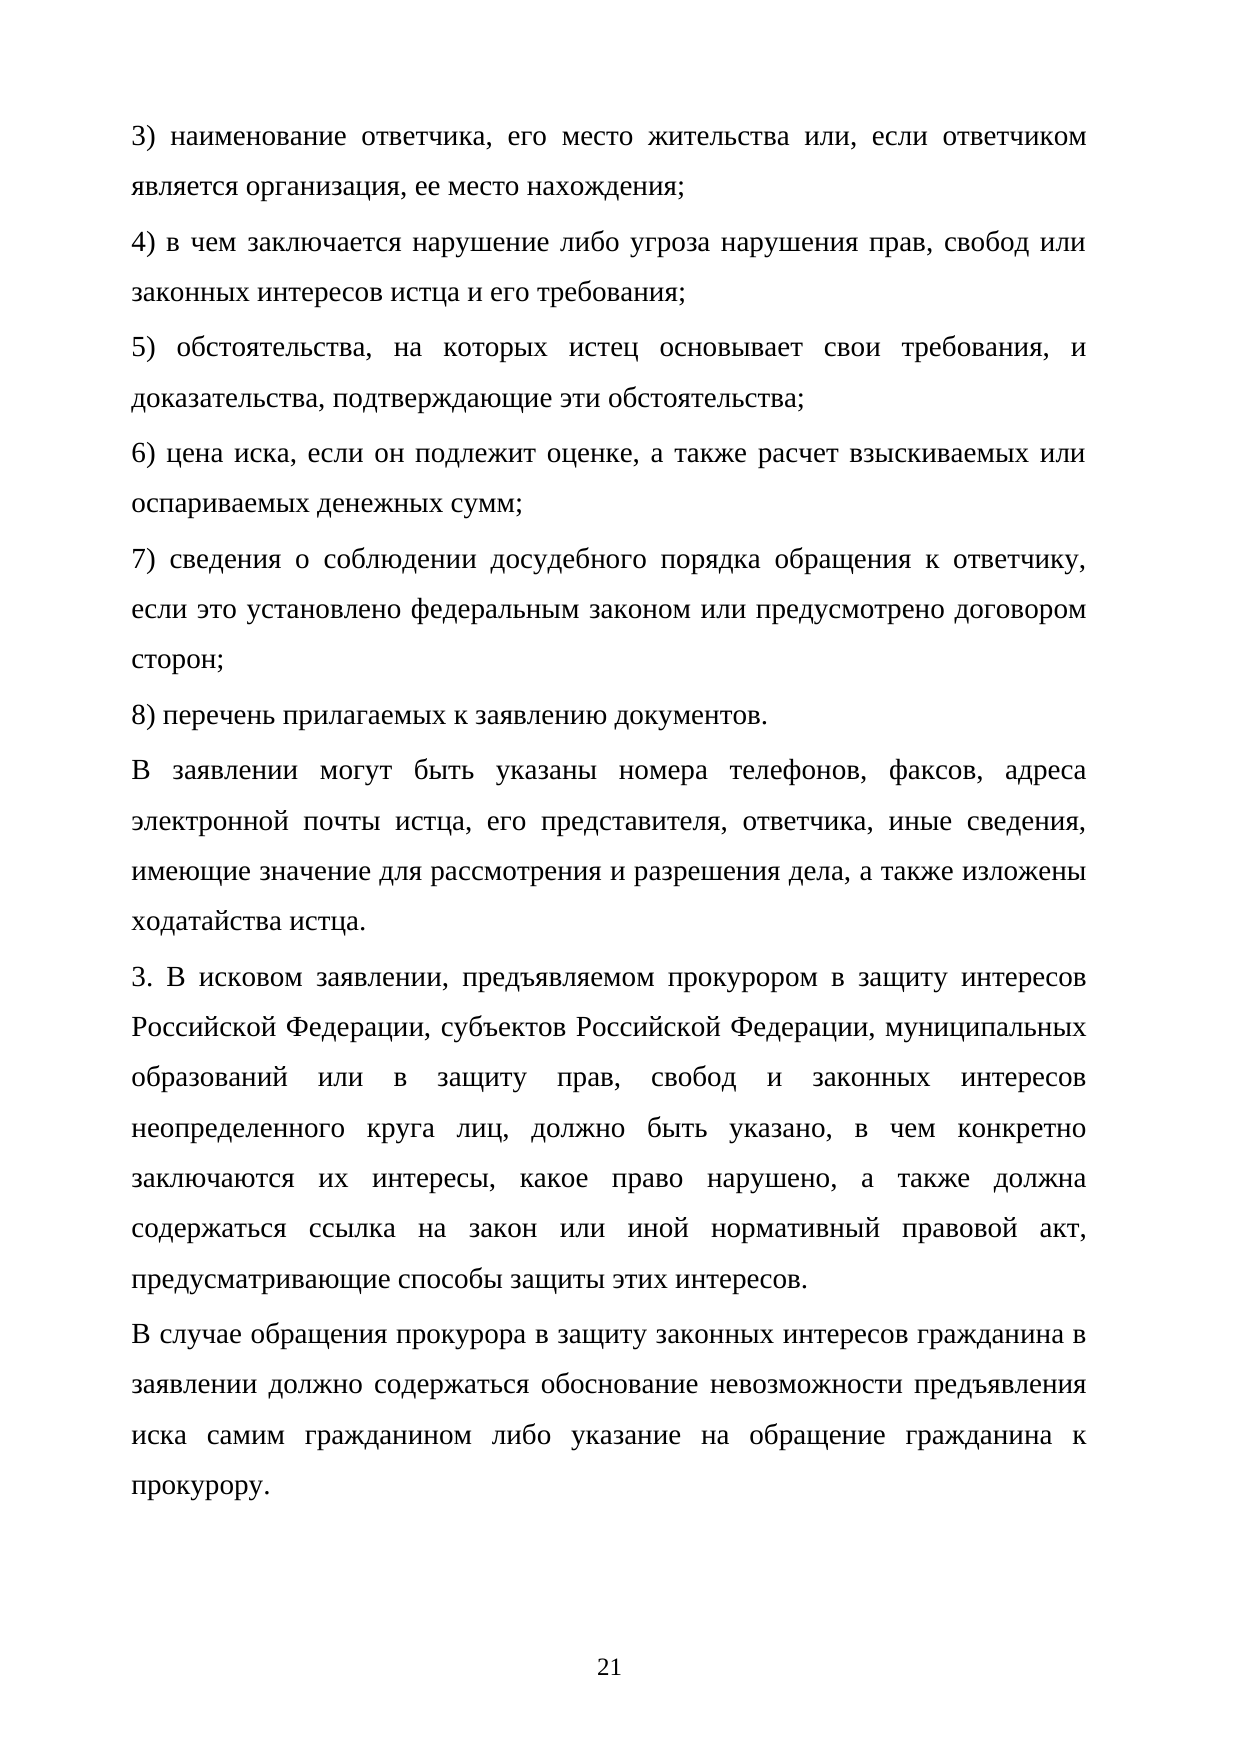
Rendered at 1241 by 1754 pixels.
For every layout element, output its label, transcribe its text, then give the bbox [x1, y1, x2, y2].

text В случае обращения прокурора в защиту законных интересов гражданина в заявлении должно содержаться обоснование невозможности предъявления иска самим гражданином либо указание на обращение гражданина к прокурору. [131, 1316, 1087, 1501]
text В заявлении могут быть указаны номера телефонов, факсов, адреса электронной почты истца, его представителя, ответчика, иные сведения, имеющие значение для рассмотрения и разрешения дела, а также изложены ходатайства истца. [131, 752, 1087, 937]
text 3. В исковом заявлении, предъявляемом прокурором в защиту интересов Российской Федерации, субъектов Российской Федерации, муниципальных образований или в защиту прав, свобод и законных интересов неопределенного круга лиц, должно быть указано, в чем конкретно заключаются их интересы, какое право нарушено, а также должна содержаться ссылка на закон или иной нормативный правовой акт, предусматривающие способы защиты этих интересов. [131, 959, 1087, 1294]
text 4) в чем заключается нарушение либо угроза нарушения прав, свобод или законных интересов истца и его требования; [131, 224, 1087, 308]
text 5) обстоятельства, на которых истец основывает свои требования, и доказательства, подтверждающие эти обстоятельства; [131, 329, 1087, 413]
text 6) цена иска, если он подлежит оценке, а также расчет взыскиваемых или оспариваемых денежных сумм; [131, 435, 1087, 519]
text 8) перечень прилагаемых к заявлению документов. [131, 697, 1087, 731]
text 7) сведения о соблюдении досудебного порядка обращения к ответчику, если это установлено федеральным законом или предусмотрено договором сторон; [131, 541, 1087, 675]
text 3) наименование ответчика, его место жительства или, если ответчиком является организация, ее место нахождения; [131, 118, 1087, 202]
